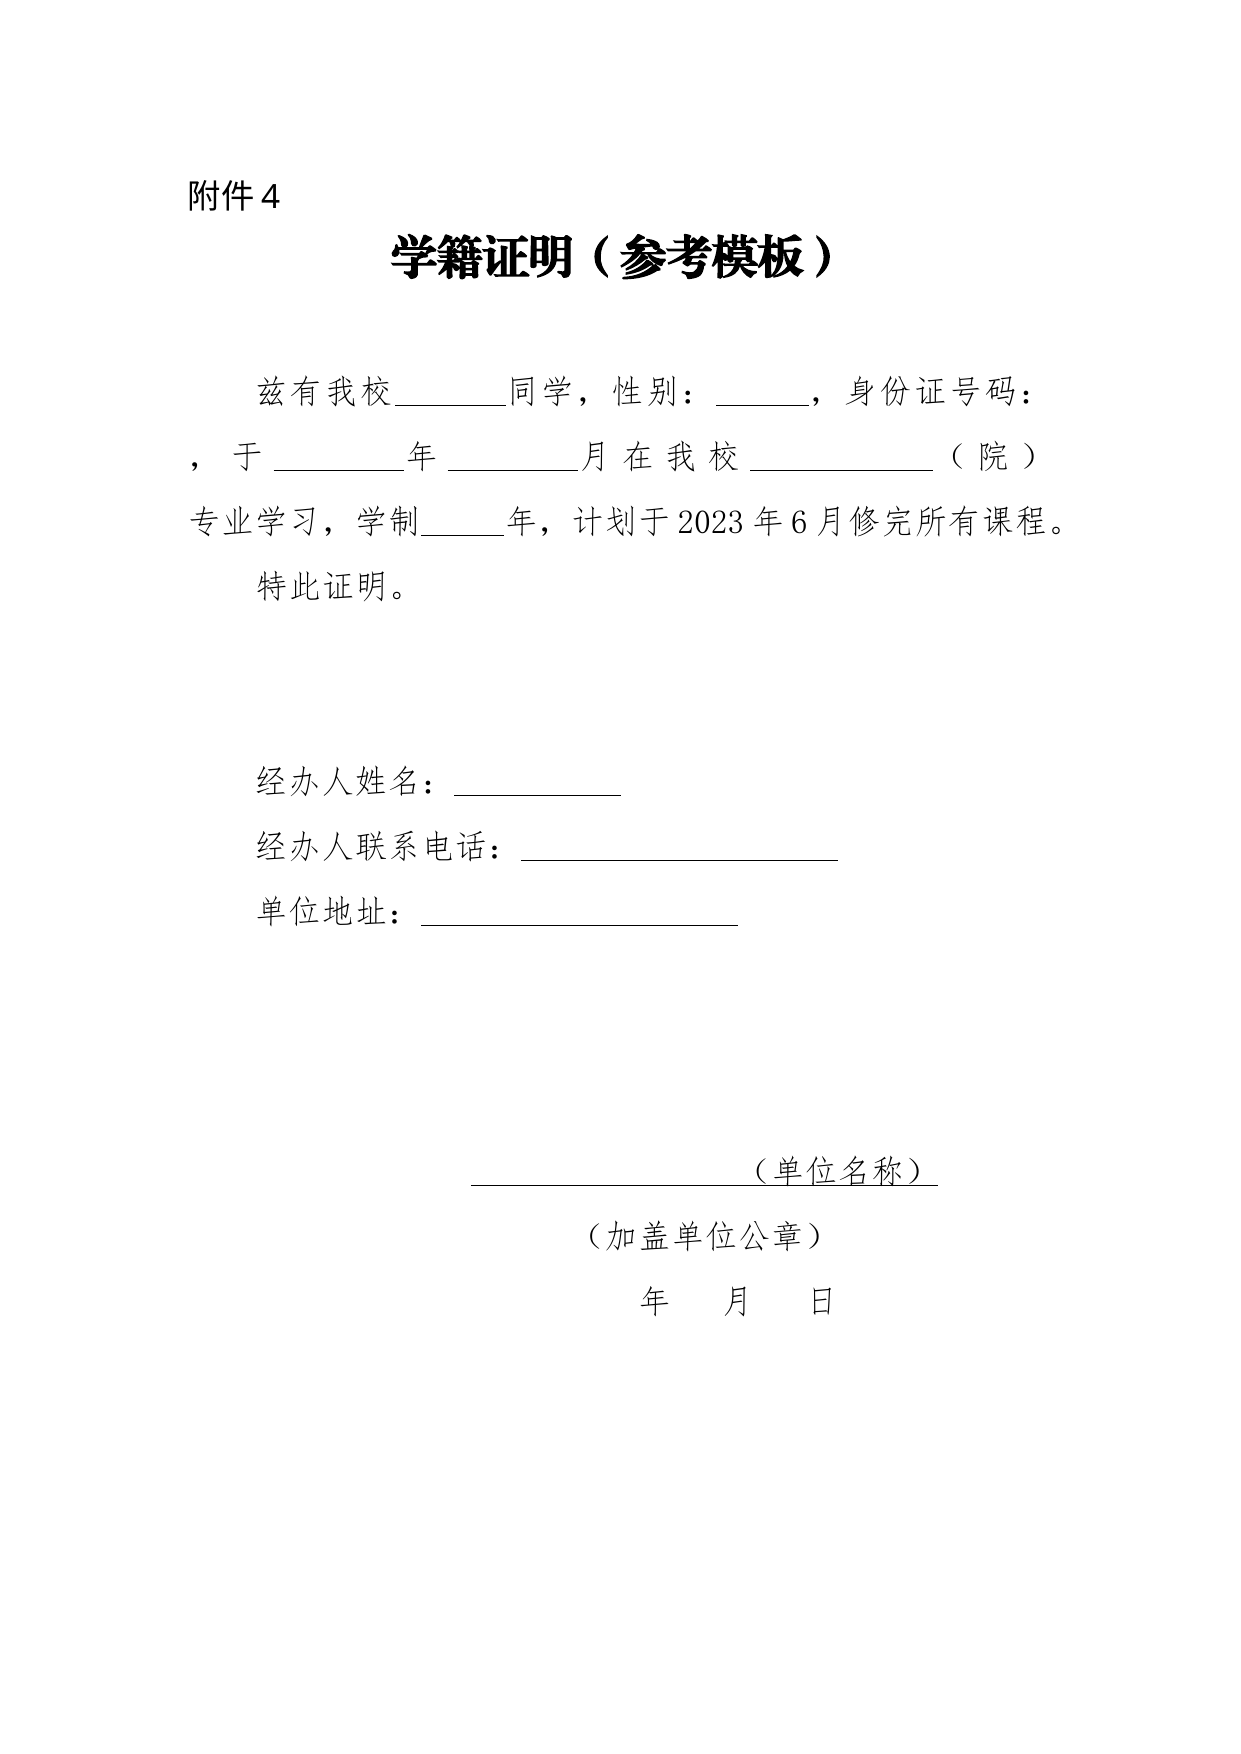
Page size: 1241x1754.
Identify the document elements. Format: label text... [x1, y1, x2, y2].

text 经办人姓名： [187, 747, 1053, 812]
text （加盖单位公章） [187, 1202, 1053, 1267]
text 单位地址： [187, 877, 1053, 942]
text （单位名称） [187, 1137, 1053, 1202]
text 附件4 [187, 162, 1053, 227]
text 经办人联系电话： [187, 812, 1053, 877]
text 兹有我校 同学，性别： ，身份证号码： ，于 年 月在我校 （院） 专业学习，学制 年，计划于2023年6月修完所有课程。 [187, 357, 1053, 552]
text 学籍证明（参考模板） [187, 227, 1053, 292]
text 年 月 日 [187, 1267, 1053, 1332]
text 特此证明。 [187, 552, 1053, 617]
